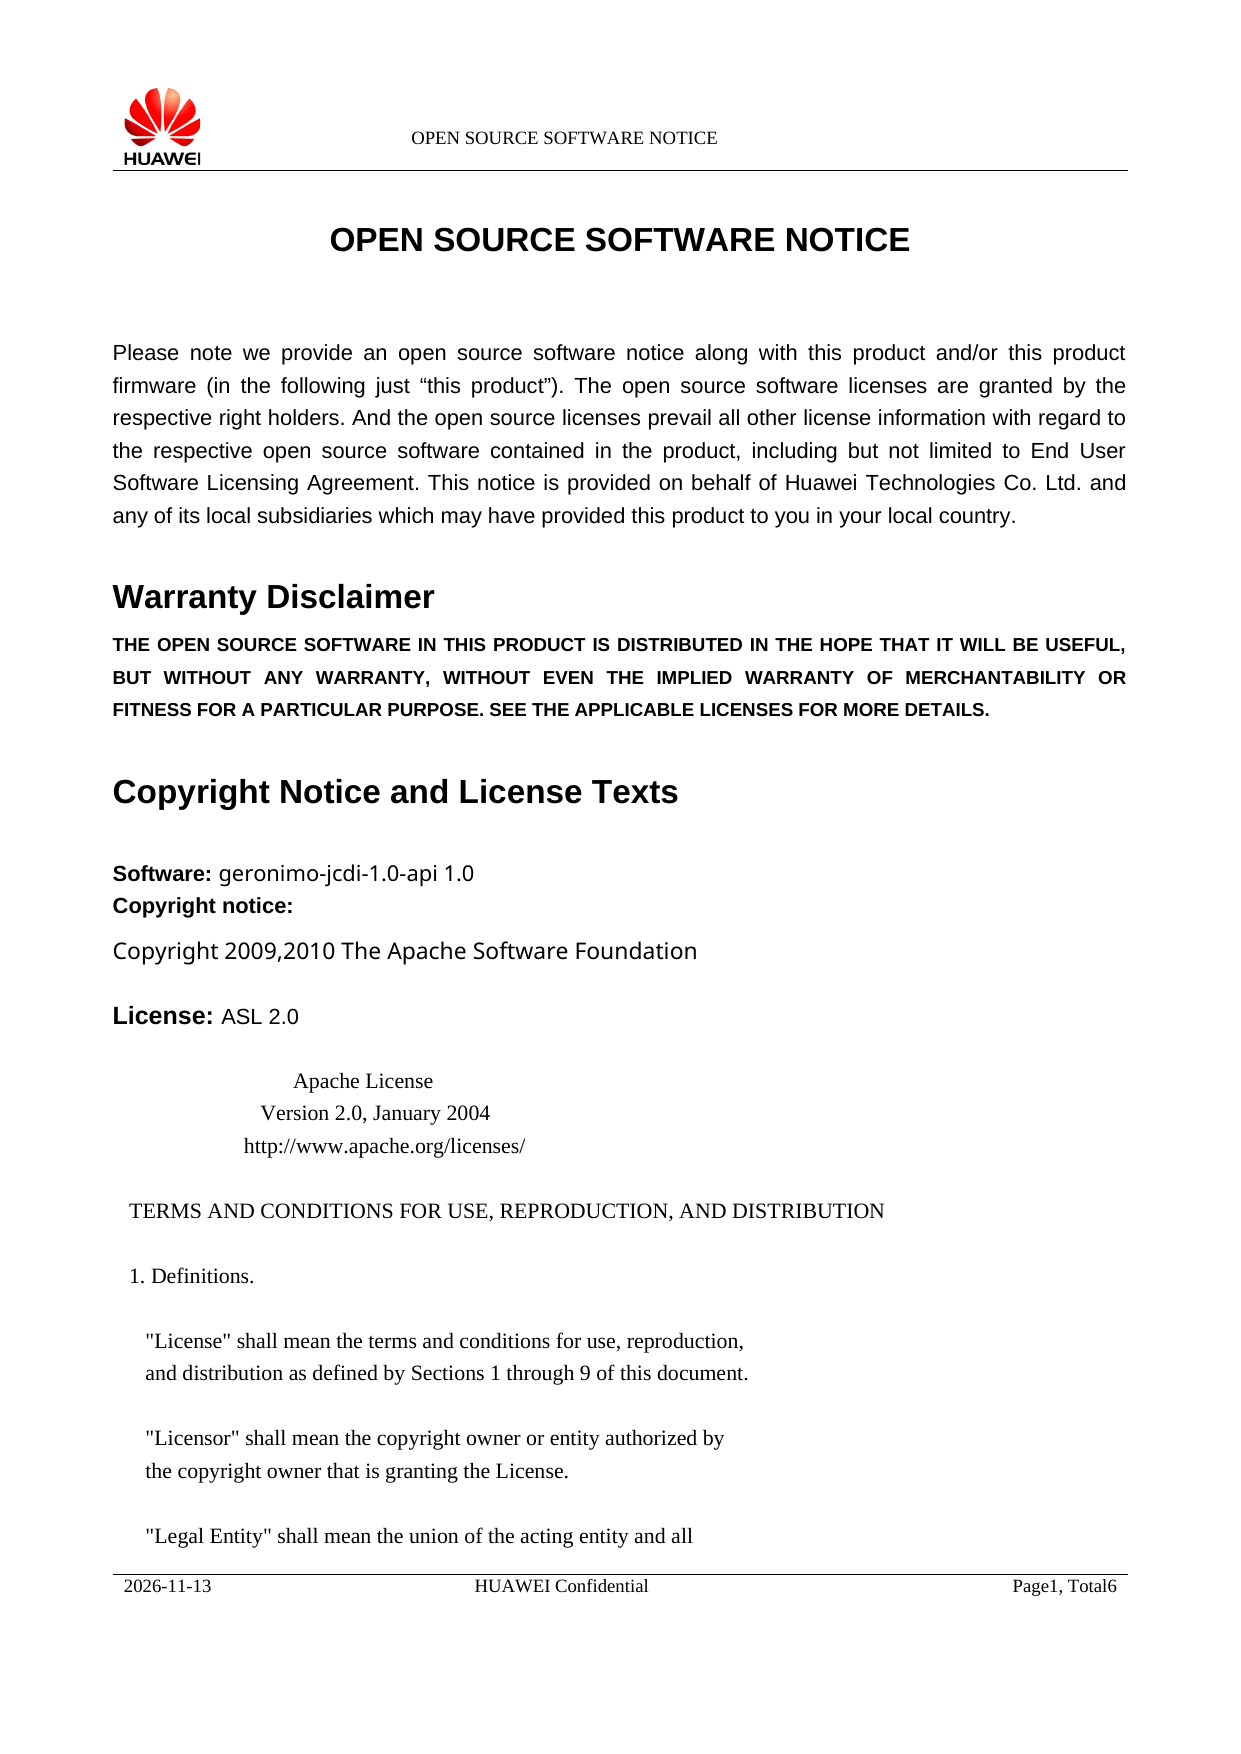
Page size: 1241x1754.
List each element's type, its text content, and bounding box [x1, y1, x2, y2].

picture [124, 88, 201, 165]
text Copyright Notice and License Texts [112, 759, 1128, 824]
text Copyright 2009,2010 The Apache Software Foundation [112, 934, 1128, 999]
text OPEN SOURCE SOFTWARE NOTICE [112, 206, 1128, 271]
text The open source software in this product is distributed in the hope that it will be useful, but WITHOUT ANY WARRANTY, without even the implied warranty of MERCHANTABILITY or FITNESS FOR A PARTICULAR PURPOSE. See the applicable licenses for more details. [112, 629, 1128, 726]
text Please note we provide an open source software notice along with this product and/or this product firmware (in the following just “this product”). The open source software licenses are granted by the respective right holders. And the open source licenses prevail all other license information with regard to the respective open source software contained in the product, including but not limited to End User Software Licensing Agreement. This notice is provided on behalf of Huawei Technologies Co. Ltd. and any of its local subsidiaries which may have provided this product to you in your local country. [112, 336, 1128, 531]
text License: ASL 2.0 [112, 999, 1128, 1031]
title Software: geronimo-jcdi-1.0-api 1.0 [112, 856, 1128, 889]
text Copyright notice: [112, 889, 1128, 921]
text Warranty Disclaimer [112, 564, 1128, 629]
